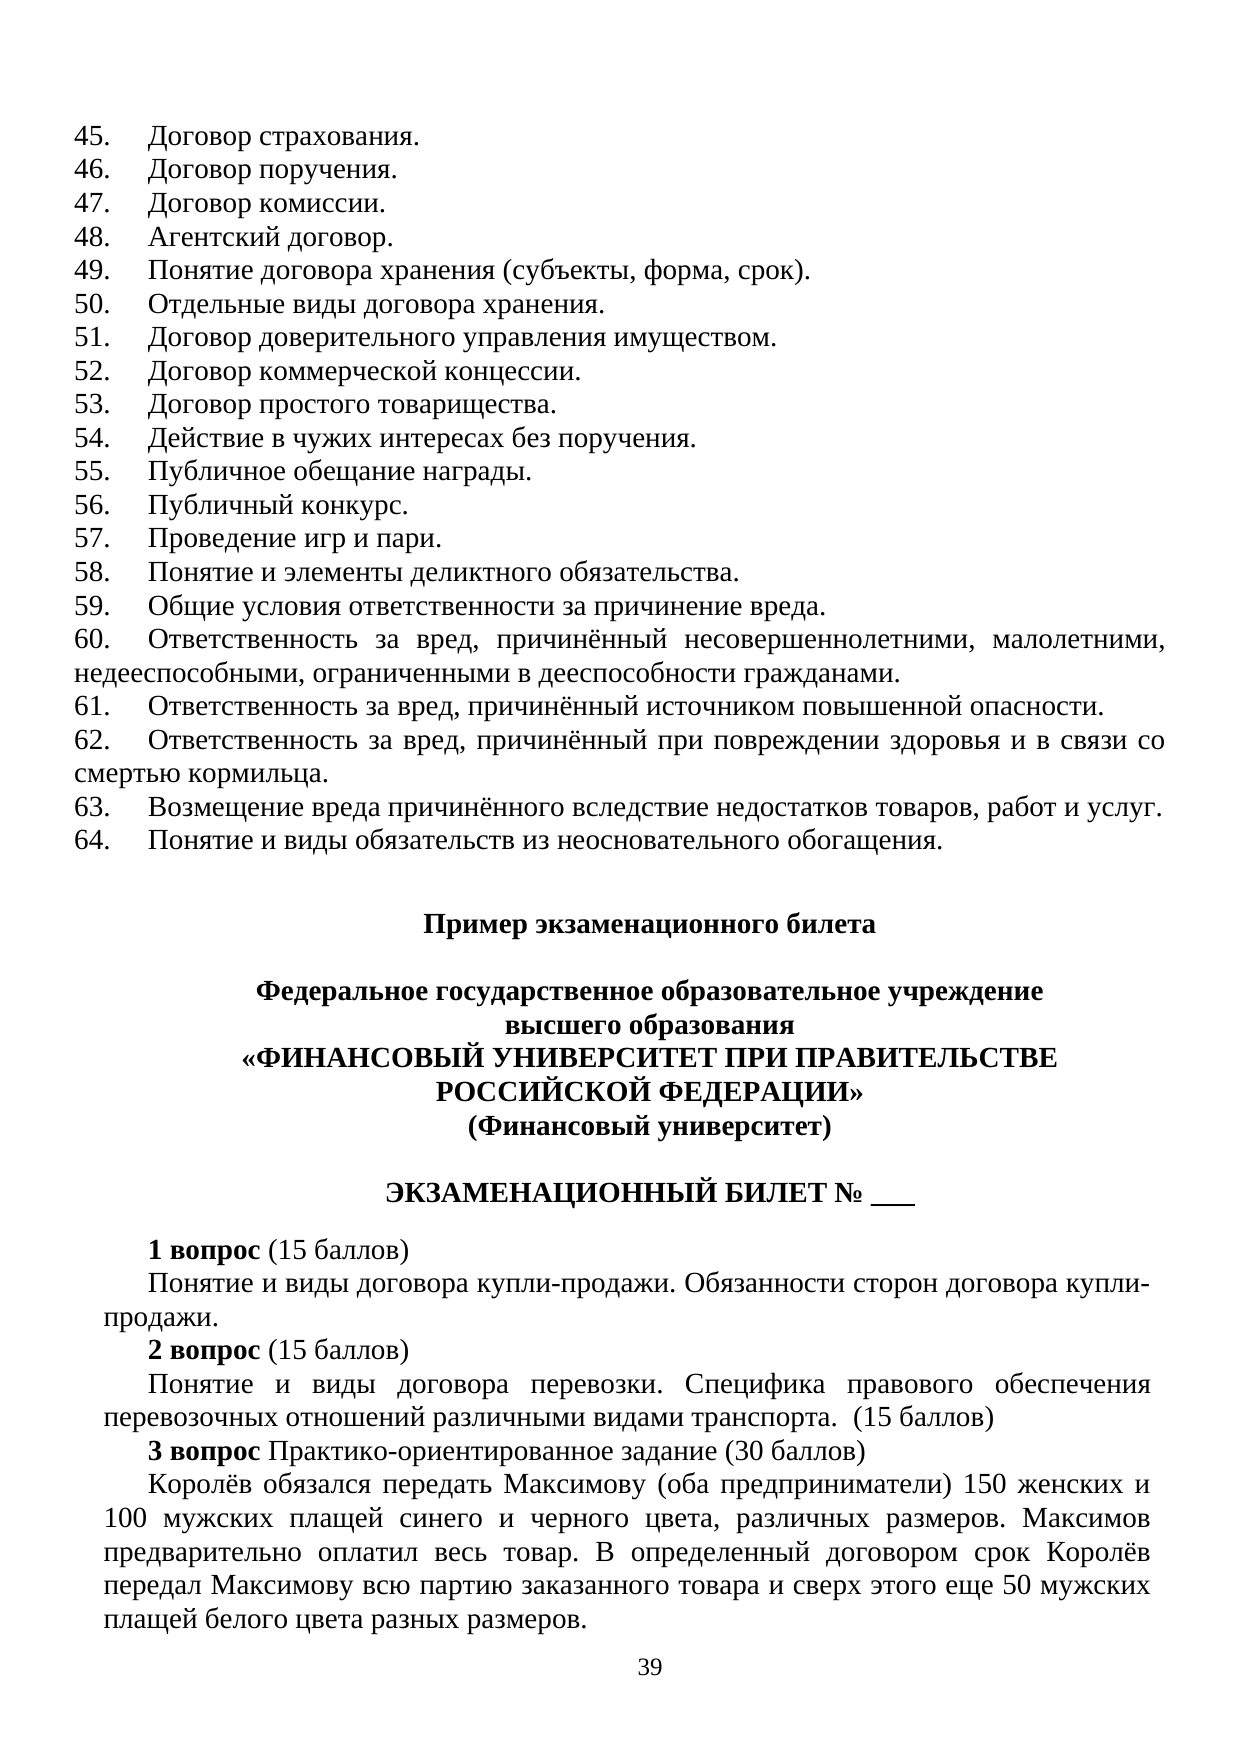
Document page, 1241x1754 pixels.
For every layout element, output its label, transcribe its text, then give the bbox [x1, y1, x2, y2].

list Проведение игр и пари. [74, 521, 1167, 554]
list Публичный конкурс. [74, 487, 1167, 521]
list Понятие и элементы деликтного обязательства. [74, 554, 1167, 588]
list Понятие и виды обязательств из неосновательного обогащения. [74, 822, 1167, 856]
list Ответственность за вред, причинённый при повреждении здоровья и в связи со смертью кормильца. [74, 722, 1167, 789]
list Договор страхования. [74, 118, 1167, 152]
list Договор поручения. [74, 152, 1167, 185]
list Действие в чужих интересах без поручения. [74, 420, 1167, 453]
text высшего образования [148, 1007, 1152, 1041]
text 1 вопрос (15 баллов) [103, 1232, 1152, 1265]
list Агентский договор. [74, 219, 1167, 252]
list Понятие договора хранения (субъекты, форма, срок). [74, 252, 1167, 286]
text Понятие и виды договора купли-продажи. Обязанности сторон договора купли-продажи. [103, 1265, 1152, 1332]
list Отдельные виды договора хранения. [74, 286, 1167, 319]
text 2 вопрос (15 баллов) [103, 1332, 1152, 1366]
text Королёв обязался передать Максимову (оба предприниматели) 150 женских и 100 мужских плащей синего и черного цвета, различных размеров. Максимов предварительно оплатил весь товар. В определенный договором срок Королёв передал Максимову всю партию заказанного товара и сверх этого еще 50 мужских плащей белого цвета разных размеров. [103, 1467, 1152, 1634]
list Ответственность за вред, причинённый несовершеннолетними, малолетними, недееспособными, ограниченными в дееспособности гражданами. [74, 621, 1167, 688]
list Договор коммерческой концессии. [74, 353, 1167, 386]
text Пример экзаменационного билета [148, 906, 1152, 940]
list Договор доверительного управления имуществом. [74, 319, 1167, 353]
text (Финансовый университет) [148, 1108, 1152, 1141]
text «ФИНАНСОВЫЙ УНИВЕРСИТЕТ ПРИ ПРАВИТЕЛЬСТВЕ [148, 1041, 1152, 1074]
list Договор комиссии. [74, 185, 1167, 219]
text 3 вопрос Практико-ориентированное задание (30 баллов) [103, 1433, 1152, 1467]
list Общие условия ответственности за причинение вреда. [74, 588, 1167, 621]
text Федеральное государственное образовательное учреждение [148, 973, 1152, 1007]
list Договор простого товарищества. [74, 386, 1167, 420]
list Возмещение вреда причинённого вследствие недостатков товаров, работ и услуг. [74, 789, 1167, 822]
list Публичное обещание награды. [74, 453, 1167, 487]
list Ответственность за вред, причинённый источником повышенной опасности. [74, 688, 1167, 722]
text ЭКЗАМЕНАЦИОННЫЙ БИЛЕТ № ___ [148, 1175, 1152, 1232]
text РОССИЙСКОЙ ФЕДЕРАЦИИ» [148, 1074, 1152, 1108]
text Понятие и виды договора перевозки. Специфика правового обеспечения перевозочных отношений различными видами транспорта. (15 баллов) [103, 1366, 1152, 1433]
